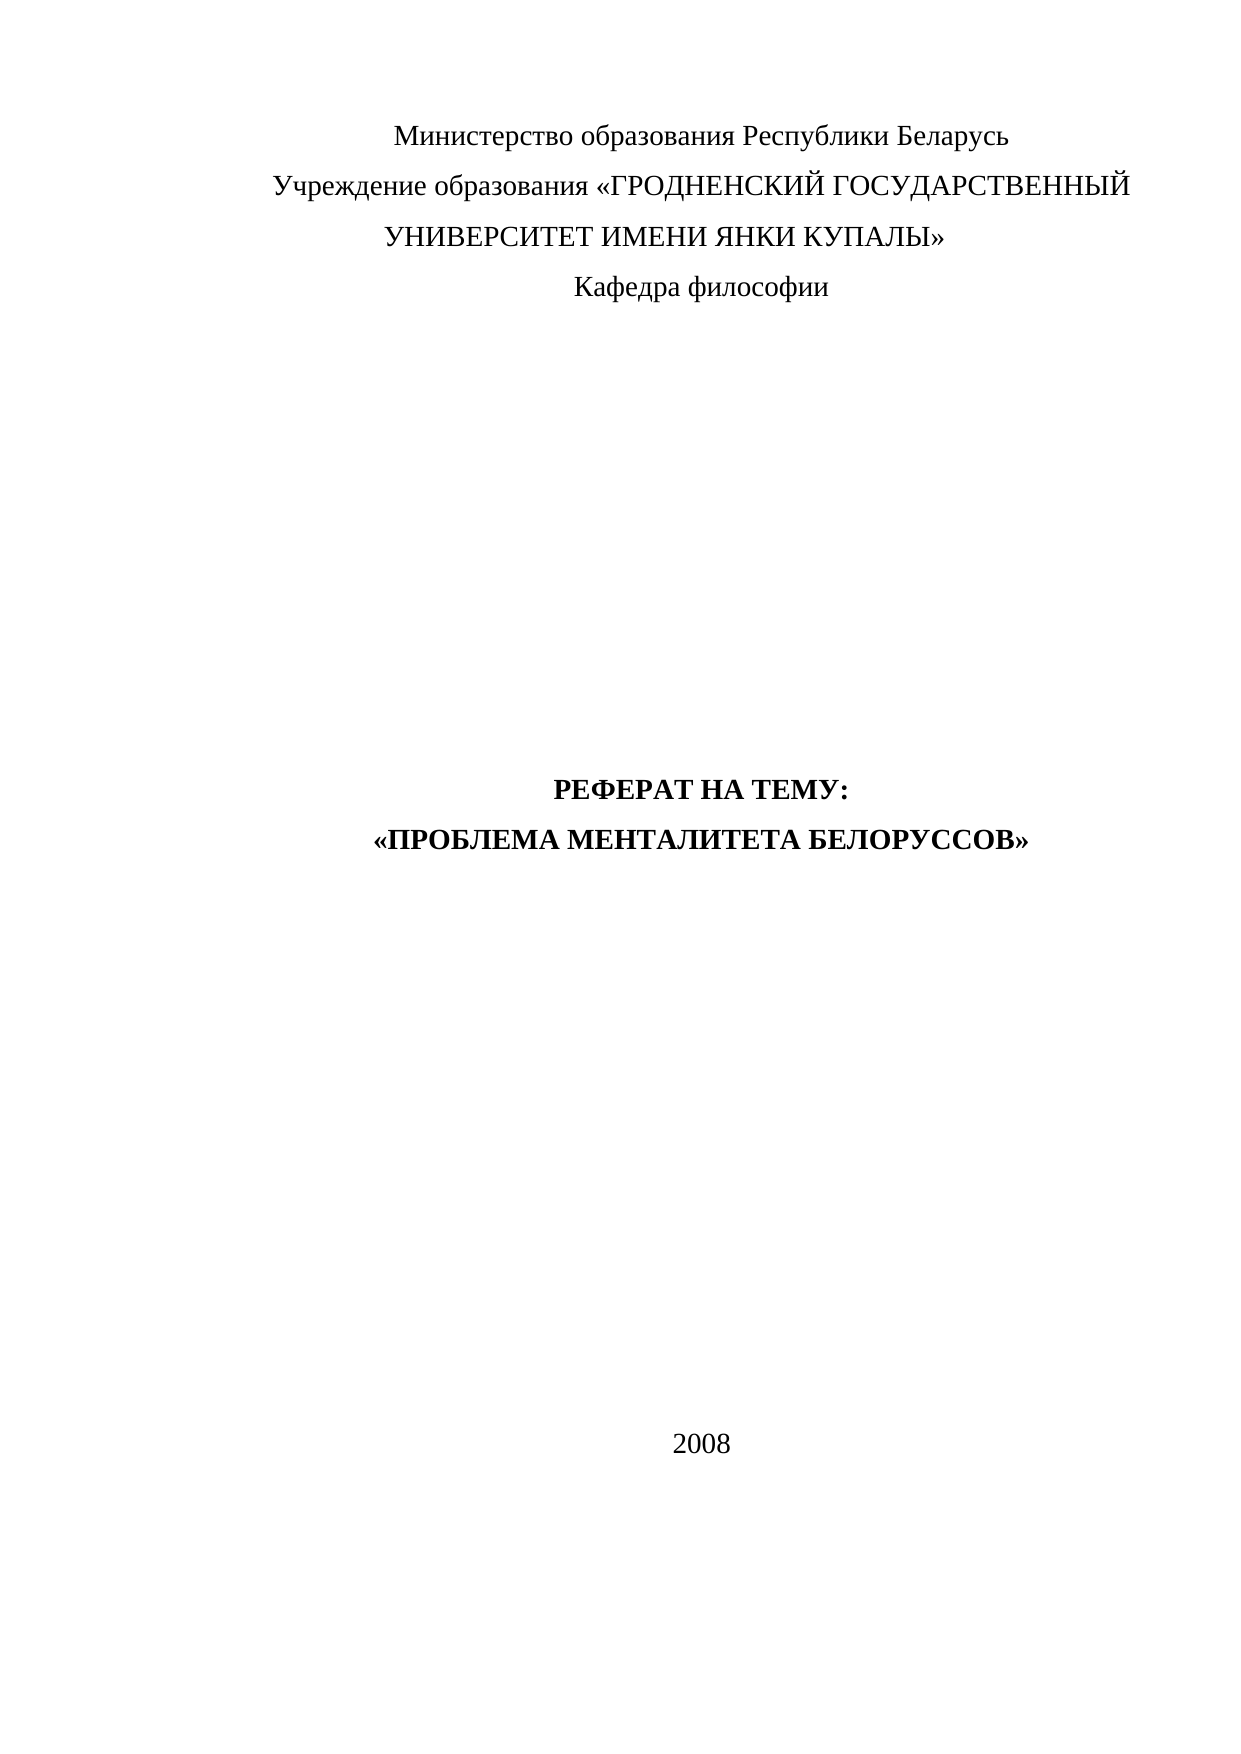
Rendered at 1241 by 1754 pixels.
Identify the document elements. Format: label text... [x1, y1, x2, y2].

text Учреждение образования «ГРОДНЕНСКИЙ ГОСУДАРСТВЕННЫЙ УНИВЕРСИТЕТ ИМЕНИ ЯНКИ КУПАЛЫ» [177, 168, 1152, 252]
title Министерство образования Республики Беларусь [177, 118, 1152, 152]
text 2008 [177, 1426, 1152, 1460]
subtitle РЕФЕРАТ НА ТЕМУ: [177, 772, 1152, 806]
text «ПРОБЛЕМА МЕНТАЛИТЕТА БЕЛОРУССОВ» [177, 822, 1152, 856]
text Кафедра философии [177, 269, 1152, 303]
